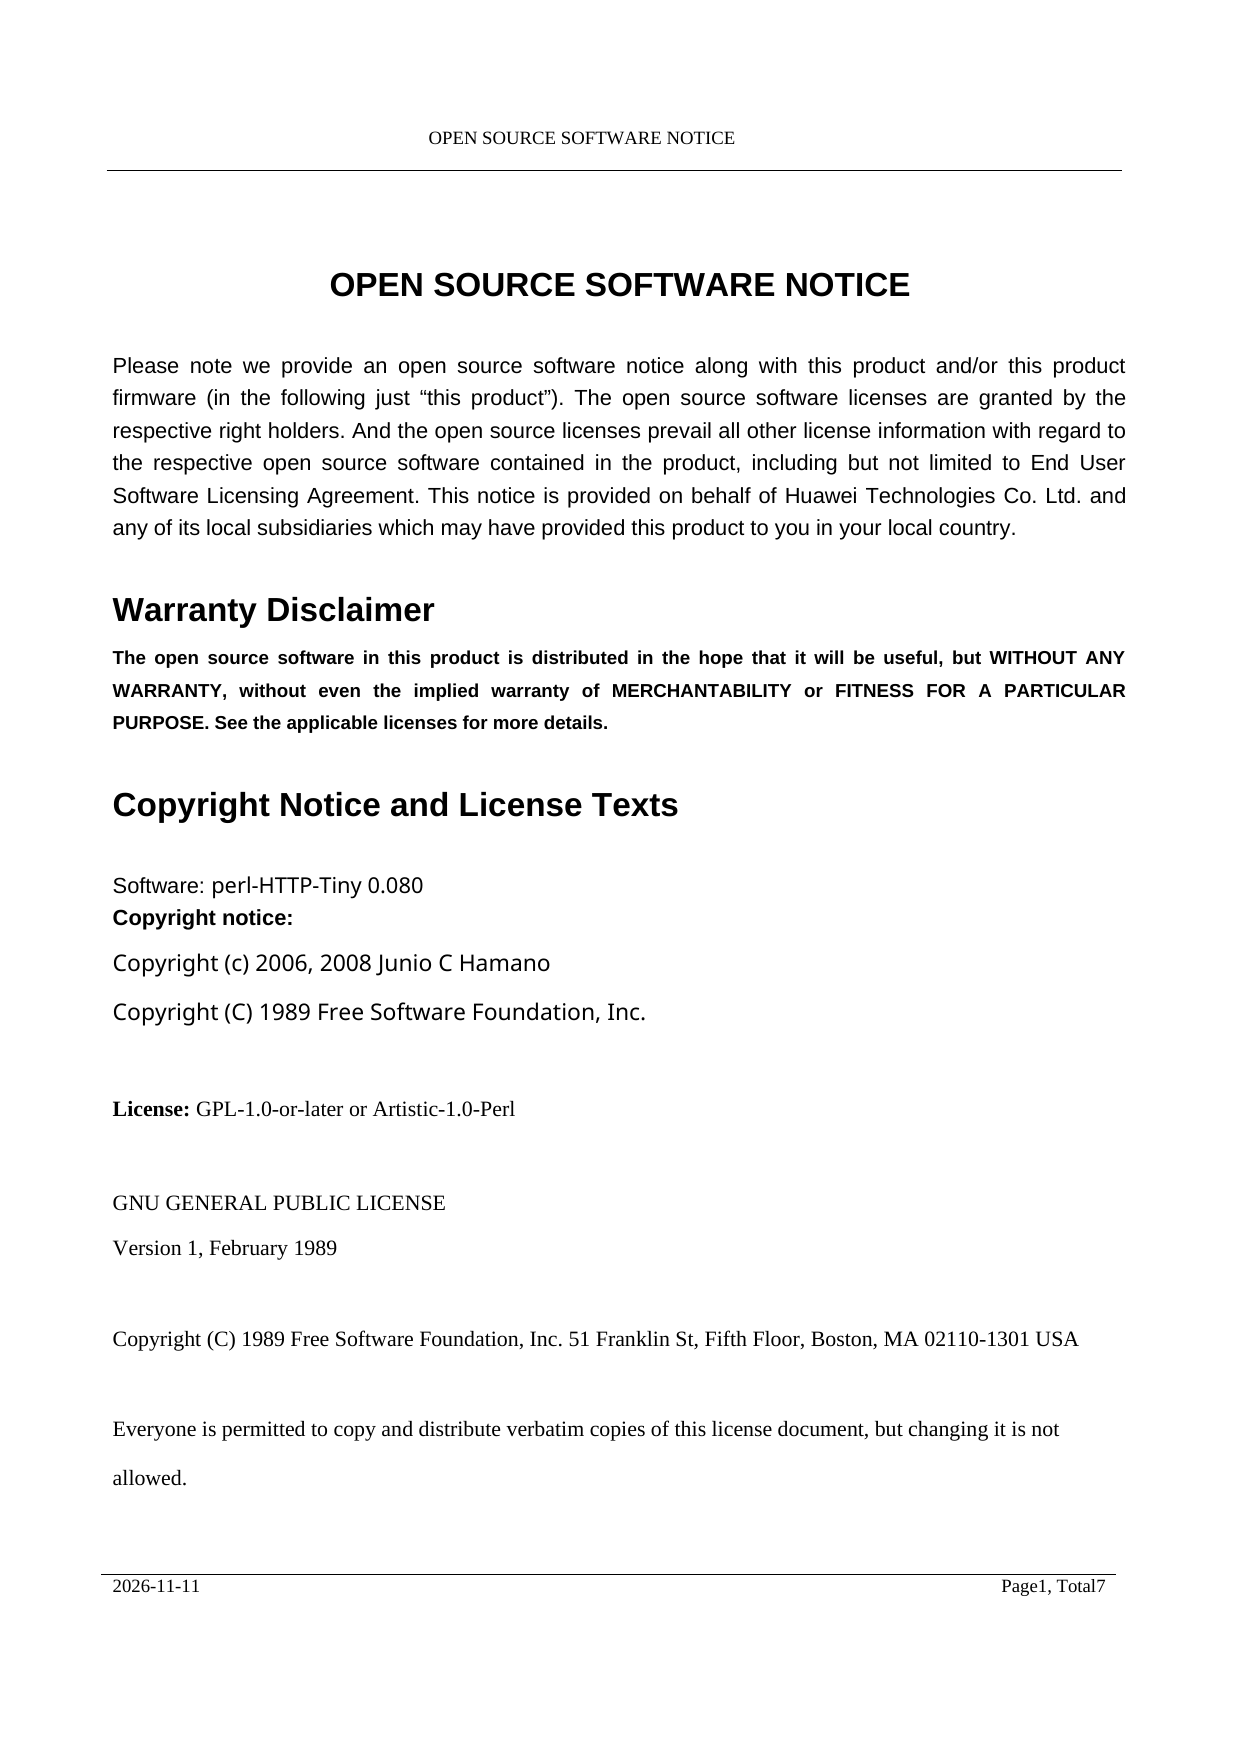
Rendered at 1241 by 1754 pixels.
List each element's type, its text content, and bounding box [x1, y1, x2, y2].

text Copyright (c) 2006, 2008 Junio C Hamano Copyright (C) 1989 Free Software Foundation, Inc. [112, 947, 1128, 1077]
text GNU GENERAL PUBLIC LICENSE [112, 1138, 1128, 1219]
text Copyright notice: [112, 901, 1128, 934]
text Copyright (C) 1989 Free Software Foundation, Inc. 51 Franklin St, Fifth Floor, Boston, MA 02110-1301 USA [112, 1322, 1128, 1354]
text License: GPL-1.0-or-later or Artistic-1.0-Perl [112, 1093, 1128, 1125]
text Everyone is permitted to copy and distribute verbatim copies of this license document, but changing it is not allowed. [112, 1412, 1128, 1493]
text The open source software in this product is distributed in the hope that it will be useful, but WITHOUT ANY WARRANTY, without even the implied warranty of MERCHANTABILITY or FITNESS FOR A PARTICULAR PURPOSE. See the applicable licenses for more details. [112, 641, 1128, 739]
text OPEN SOURCE SOFTWARE NOTICE [112, 251, 1128, 316]
text Warranty Disclaimer [112, 576, 1128, 641]
text Software: perl-HTTP-Tiny 0.080 [112, 869, 1128, 901]
text Copyright Notice and License Texts [112, 771, 1128, 836]
text Please note we provide an open source software notice along with this product and/or this product firmware (in the following just “this product”). The open source software licenses are granted by the respective right holders. And the open source licenses prevail all other license information with regard to the respective open source software contained in the product, including but not limited to End User Software Licensing Agreement. This notice is provided on behalf of Huawei Technologies Co. Ltd. and any of its local subsidiaries which may have provided this product to you in your local country. [112, 349, 1128, 544]
text Version 1, February 1989 [112, 1232, 1128, 1264]
